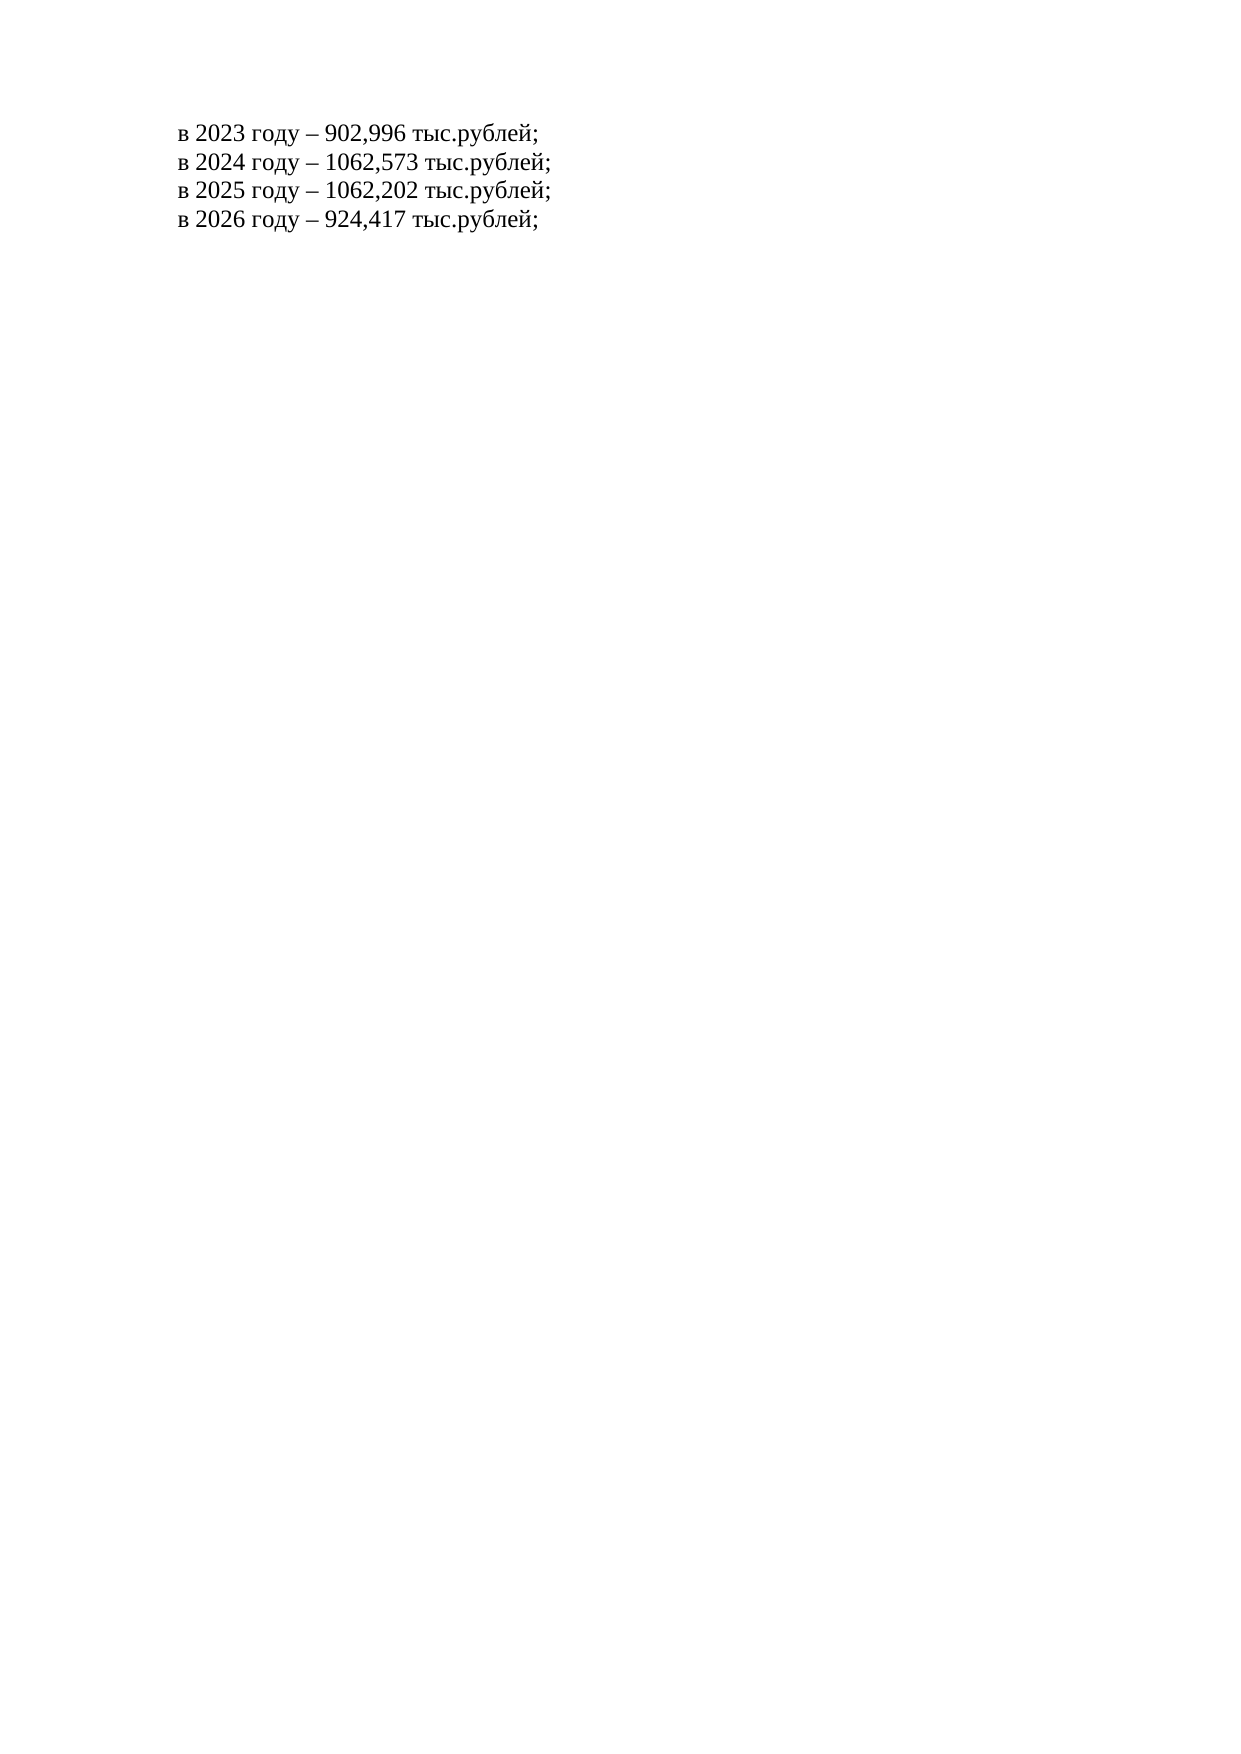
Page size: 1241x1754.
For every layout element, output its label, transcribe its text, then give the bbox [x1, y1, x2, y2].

text в 2026 году – 924,417 тыс.рублей; [177, 204, 1152, 233]
text в 2025 году – 1062,202 тыс.рублей; [177, 176, 1152, 204]
text в 2023 году – 902,996 тыс.рублей; [177, 118, 1152, 147]
text в 2024 году – 1062,573 тыс.рублей; [177, 147, 1152, 176]
